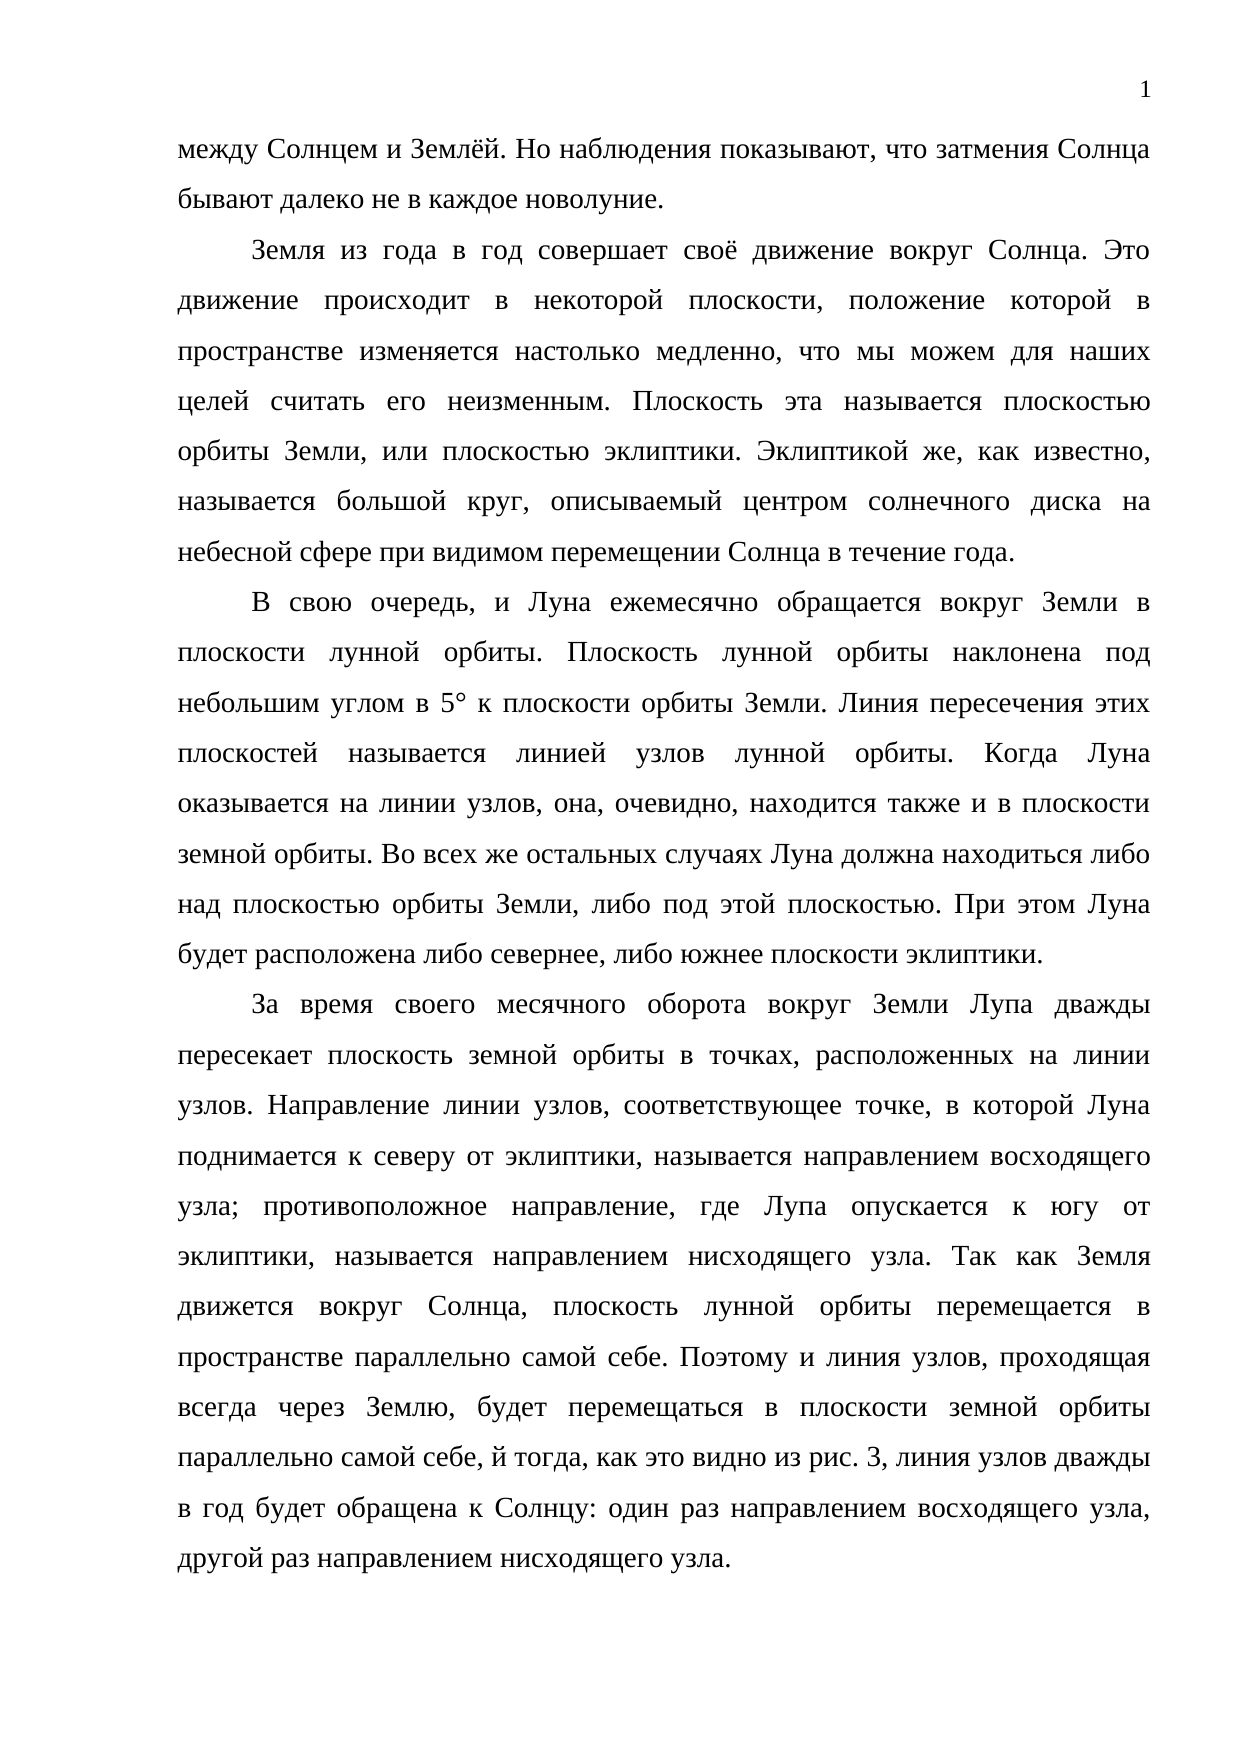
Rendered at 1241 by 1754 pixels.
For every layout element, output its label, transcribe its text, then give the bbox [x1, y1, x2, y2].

text В свою очередь, и Луна ежемесячно обращается вокруг Земли в плоскости лунной орбиты. Плоскость лунной орбиты наклонена под небольшим углом в 5° к плоскости орбиты Земли. Линия пересечения этих плоскостей называется линией узлов лунной орбиты. Когда Луна оказывается на линии узлов, она, очевидно, находится также и в плоскости земной орбиты. Во всех же остальных случаях Луна должна находиться либо над плоскостью орбиты Земли, либо под этой плоскостью. При этом Луна будет расположена либо севернее, либо южнее плоскости эклиптики. [177, 584, 1152, 970]
text За время своего месячного оборота вокруг Земли Лупа дважды пересекает плоскость земной орбиты в точках, расположенных на линии узлов. Направление линии узлов, соответствующее точке, в которой Луна поднимается к северу от эклиптики, называется направлением восходящего узла; противоположное направление, где Лупа опускается к югу от эклиптики, называется направлением нисходящего узла. Так как Земля движется вокруг Солнца, плоскость лунной орбиты перемещается в пространстве параллельно самой себе. Поэтому и линия узлов, проходящая всегда через Землю, будет перемещаться в плоскости земной орбиты параллельно самой себе, й тогда, как это видно из рис. 3, линия узлов дважды в год будет обращена к Солнцу: один раз направлением восходящего узла, другой раз направлением нисходящего узла. [177, 987, 1152, 1574]
text Земля из года в год совершает своё движение вокруг Солнца. Это движение происходит в некоторой плоскости, положение которой в пространстве изменяется настолько медленно, что мы можем для наших целей считать его неизменным. Плоскость эта называется плоскостью орбиты Земли, или плоскостью эклиптики. Эклиптикой же, как известно, называется большой круг, описываемый центром солнечного диска на небесной сфере при видимом перемещении Солнца в течение года. [177, 232, 1152, 567]
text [177, 131, 1152, 215]
